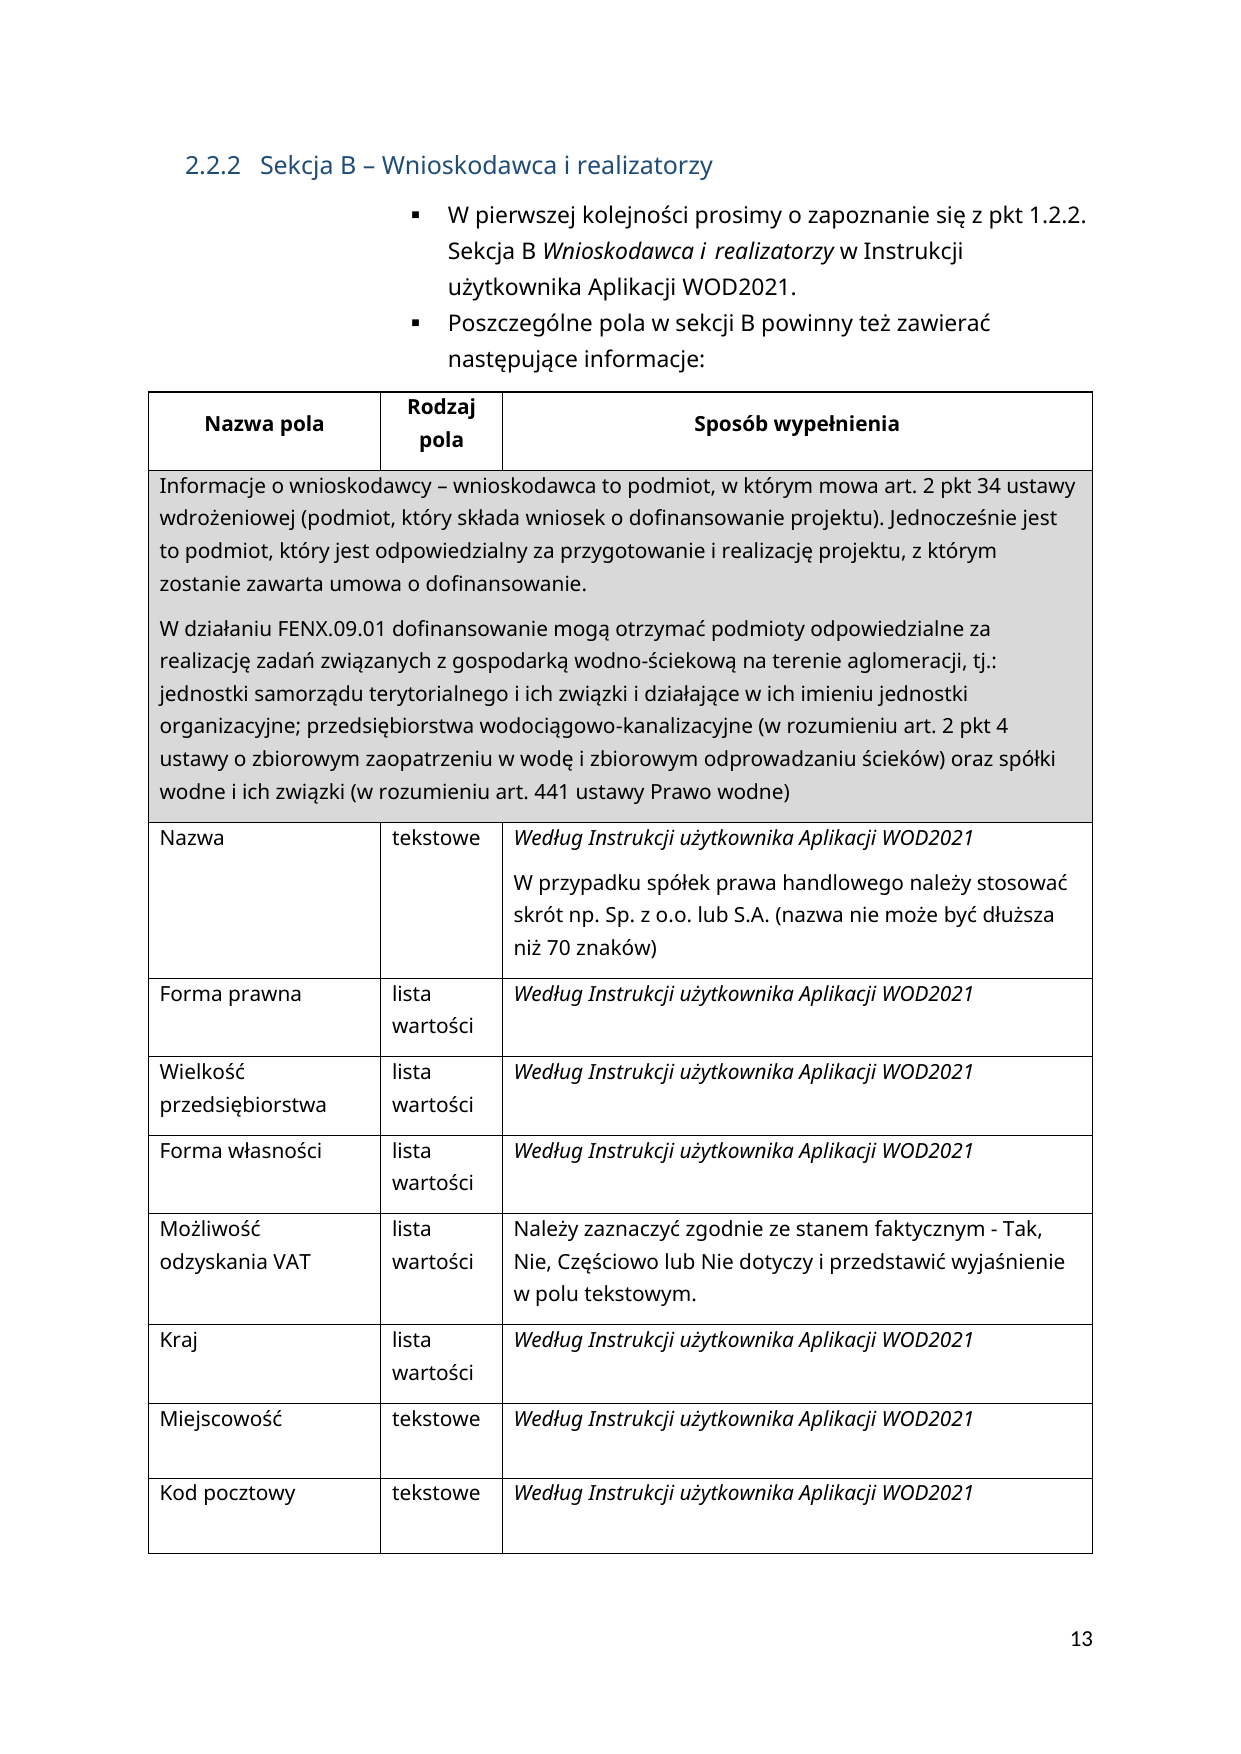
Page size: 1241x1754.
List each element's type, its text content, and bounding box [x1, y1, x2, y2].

list W pierwszej kolejności prosimy o zapoznanie się z pkt 1.2.2. Sekcja B Wnioskodawca i realizatorzy w Instrukcji użytkownika Aplikacji WOD2021. [410, 199, 1093, 302]
table_cell Możliwość odzyskania VAT [149, 1214, 380, 1324]
table_cell Według Instrukcji użytkownika Aplikacji WOD2021 [503, 1057, 1092, 1135]
table_cell lista wartości [381, 1057, 502, 1135]
table_cell lista wartości [381, 1136, 502, 1213]
table_cell Forma własności [149, 1136, 380, 1213]
table_cell lista wartości [381, 1325, 502, 1403]
subtitle Sekcja B – Wnioskodawca i realizatorzy [185, 148, 1093, 182]
table_cell Należy zaznaczyć zgodnie ze stanem faktycznym - Tak, Nie, Częściowo lub Nie dotyczy i przedstawić wyjaśnienie w polu tekstowym. [503, 1214, 1092, 1324]
table_cell Według Instrukcji użytkownika Aplikacji WOD2021 [503, 979, 1092, 1056]
table_cell Forma prawna [149, 979, 380, 1056]
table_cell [503, 1479, 1092, 1552]
list Poszczególne pola w sekcji B powinny też zawierać następujące informacje: [410, 307, 1093, 374]
table_cell Miejscowość [149, 1404, 380, 1477]
table_cell Informacje o wnioskodawcy – wnioskodawca to podmiot, w którym mowa art. 2 pkt 34 ustawy wdrożeniowej (podmiot, który składa wniosek o dofinansowanie projektu). Jednocześnie jest to podmiot, który jest odpowiedzialny za przygotowanie i realizację projektu, z którym zostanie zawarta umowa o dofinansowanie. W działaniu FENX.09.01 dofinansowanie mogą otrzymać podmioty odpowiedzialne za realizację zadań związanych z gospodarką wodno-ściekową na terenie aglomeracji, tj.: jednostki samorządu terytorialnego i ich związki i działające w ich imieniu jednostki organizacyjne; przedsiębiorstwa wodociągowo‐kanalizacyjne (w rozumieniu art. 2 pkt 4 ustawy o zbiorowym zaopatrzeniu w wodę i zbiorowym odprowadzaniu ścieków) oraz spółki wodne i ich związki (w rozumieniu art. 441 ustawy Prawo wodne) [149, 471, 1092, 822]
table_cell Wielkość przedsiębiorstwa [149, 1057, 380, 1135]
table_cell lista wartości [381, 1214, 502, 1324]
table_header Sposób wypełnienia [503, 393, 1092, 470]
table_cell Kraj [149, 1325, 380, 1403]
table_cell Kod pocztowy [149, 1479, 380, 1552]
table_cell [503, 1325, 1092, 1403]
table_cell Według Instrukcji użytkownika Aplikacji WOD2021 [503, 1136, 1092, 1213]
table_cell tekstowe [381, 1404, 502, 1477]
table_cell tekstowe [381, 823, 502, 978]
table_cell lista wartości [381, 979, 502, 1056]
table_cell Nazwa [149, 823, 380, 978]
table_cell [503, 1404, 1092, 1477]
table_header Rodzaj pola [381, 393, 502, 470]
table_header Nazwa pola [149, 393, 380, 470]
table_cell tekstowe [381, 1479, 502, 1552]
table_cell Według Instrukcji użytkownika Aplikacji WOD2021 W przypadku spółek prawa handlowego należy stosować skrót np. Sp. z o.o. lub S.A. (nazwa nie może być dłuższa niż 70 znaków) [503, 823, 1092, 978]
